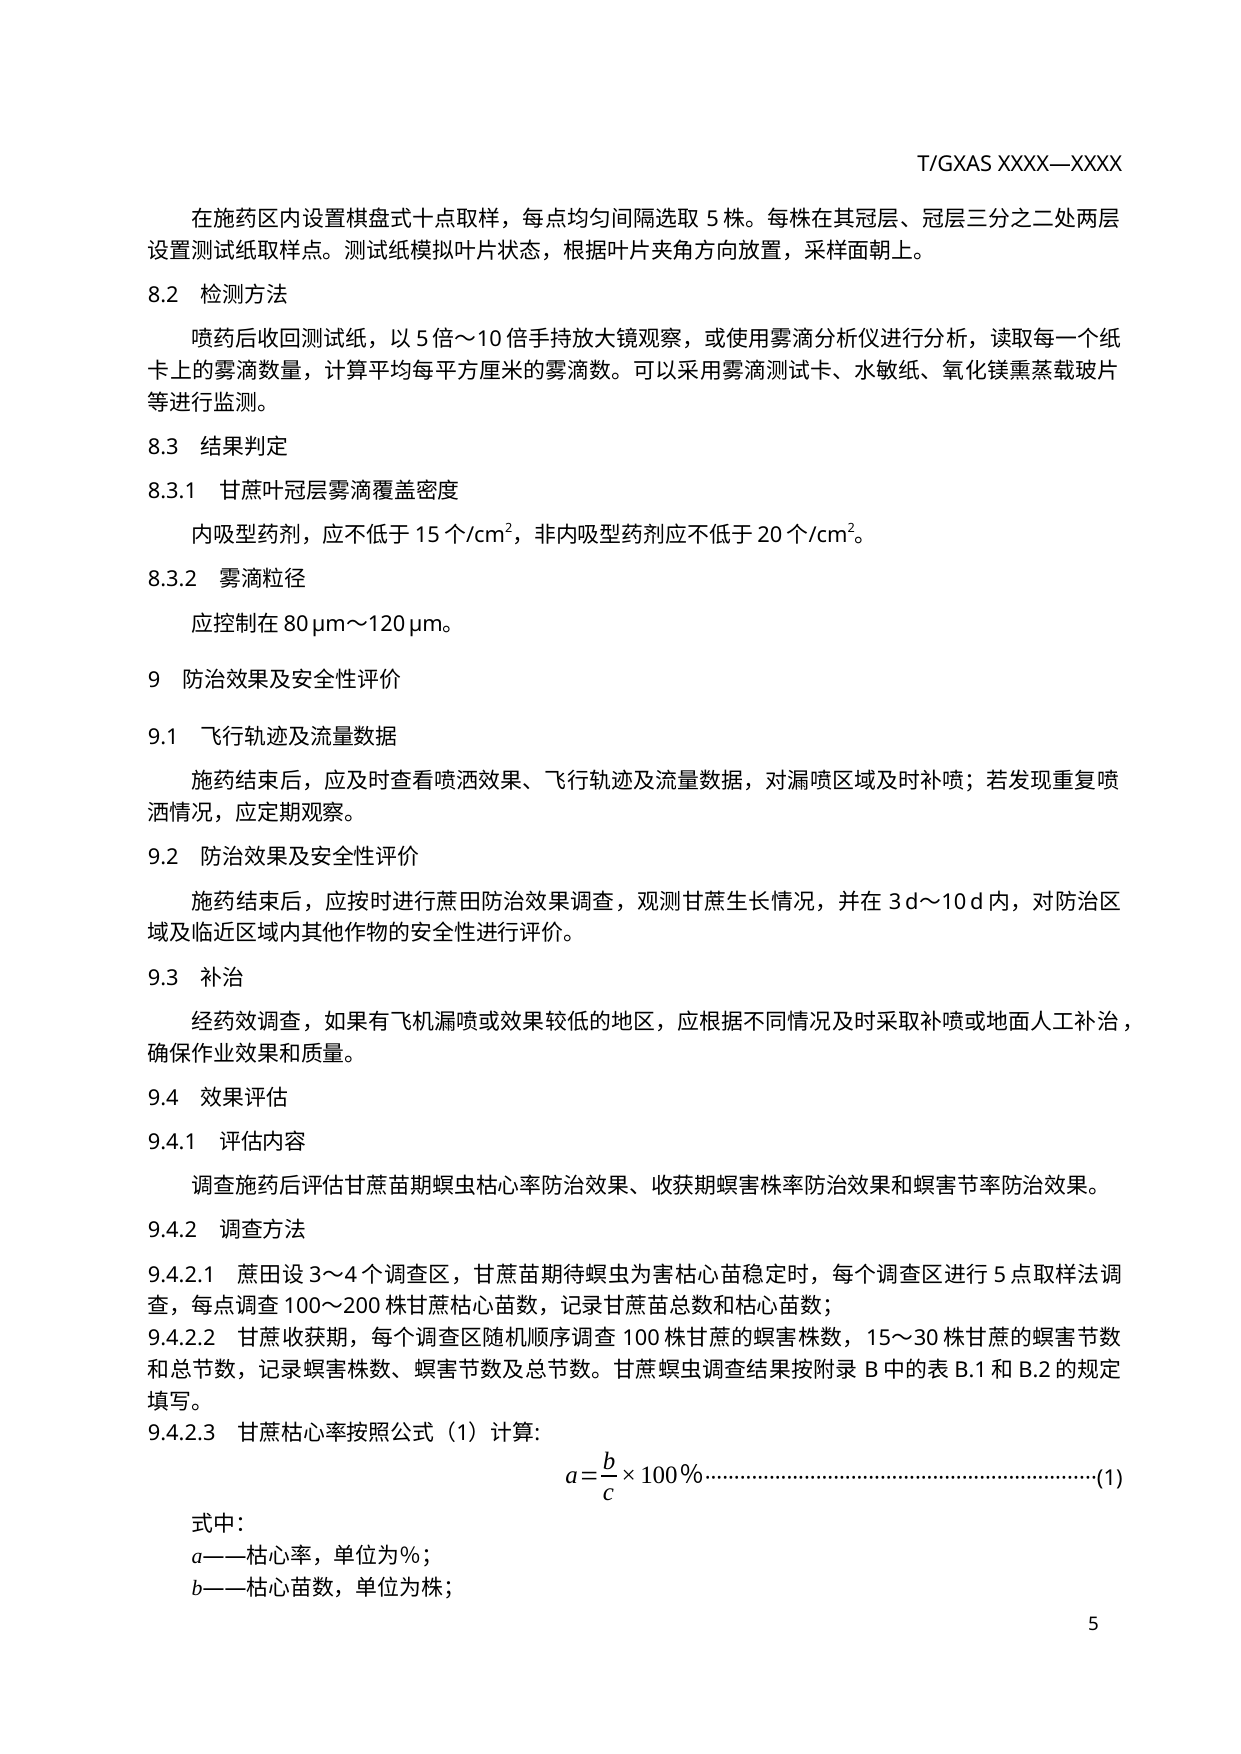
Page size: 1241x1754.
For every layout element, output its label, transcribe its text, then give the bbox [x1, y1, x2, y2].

text 调查施药后评估甘蔗苗期螟虫枯心率防治效果、收获期螟害株率防治效果和螟害节率防治效果。 [148, 1168, 1122, 1200]
text 甘蔗叶冠层雾滴覆盖密度 [148, 473, 1122, 505]
text 甘蔗收获期，每个调查区随机顺序调查100株甘蔗的螟害株数，15～30株甘蔗的螟害节数和总节数，记录螟害株数、螟害节数及总节数。甘蔗螟虫调查结果按附录B中的表B.1和B.2的规定填写。 [148, 1320, 1122, 1415]
text 效果评估 [148, 1080, 1122, 1111]
text 评估内容 [148, 1124, 1122, 1156]
text 调查方法 [148, 1212, 1122, 1244]
text 式中： [148, 1506, 1122, 1538]
text 防治效果及安全性评价 [148, 662, 1122, 694]
text 补治 [148, 959, 1122, 991]
text 在施药区内设置棋盘式十点取样，每点均匀间隔选取5株。每株在其冠层、冠层三分之二处两层设置测试纸取样点。测试纸模拟叶片状态，根据叶片夹角方向放置，采样面朝上。 [148, 201, 1122, 264]
text 施药结束后，应及时查看喷洒效果、飞行轨迹及流量数据，对漏喷区域及时补喷；若发现重复喷洒情况，应定期观察。 [148, 763, 1122, 827]
text b——枯心苗数，单位为株； [148, 1569, 1122, 1601]
text 喷药后收回测试纸，以5倍～10倍手持放大镜观察，或使用雾滴分析仪进行分析，读取每一个纸卡上的雾滴数量，计算平均每平方厘米的雾滴数。可以采用雾滴测试卡、水敏纸、氧化镁熏蒸载玻片等进行监测。 [148, 321, 1122, 416]
text 检测方法 [148, 277, 1122, 308]
text 蔗田设3～4个调查区，甘蔗苗期待螟虫为害枯心苗稳定时，每个调查区进行5点取样法调查，每点调查100～200株甘蔗枯心苗数，记录甘蔗苗总数和枯心苗数； [148, 1257, 1122, 1320]
text 防治效果及安全性评价 [148, 839, 1122, 871]
text 经药效调查，如果有飞机漏喷或效果较低的地区，应根据不同情况及时采取补喷或地面人工补治，确保作业效果和质量。 [148, 1004, 1122, 1067]
text () [148, 1447, 1122, 1506]
text a——枯心率，单位为％； [148, 1538, 1122, 1569]
text 施药结束后，应按时进行蔗田防治效果调查，观测甘蔗生长情况，并在3 d～10 d内，对防治区域及临近区域内其他作物的安全性进行评价。 [148, 884, 1122, 947]
text 甘蔗枯心率按照公式（1）计算: [148, 1415, 1122, 1447]
text 雾滴粒径 [148, 561, 1122, 593]
text 结果判定 [148, 429, 1122, 460]
text 内吸型药剂，应不低于15个/cm2，非内吸型药剂应不低于20个/cm2。 [148, 517, 1122, 549]
text 应控制在80 μm～120 μm。 [148, 606, 1122, 637]
text 飞行轨迹及流量数据 [148, 719, 1122, 751]
